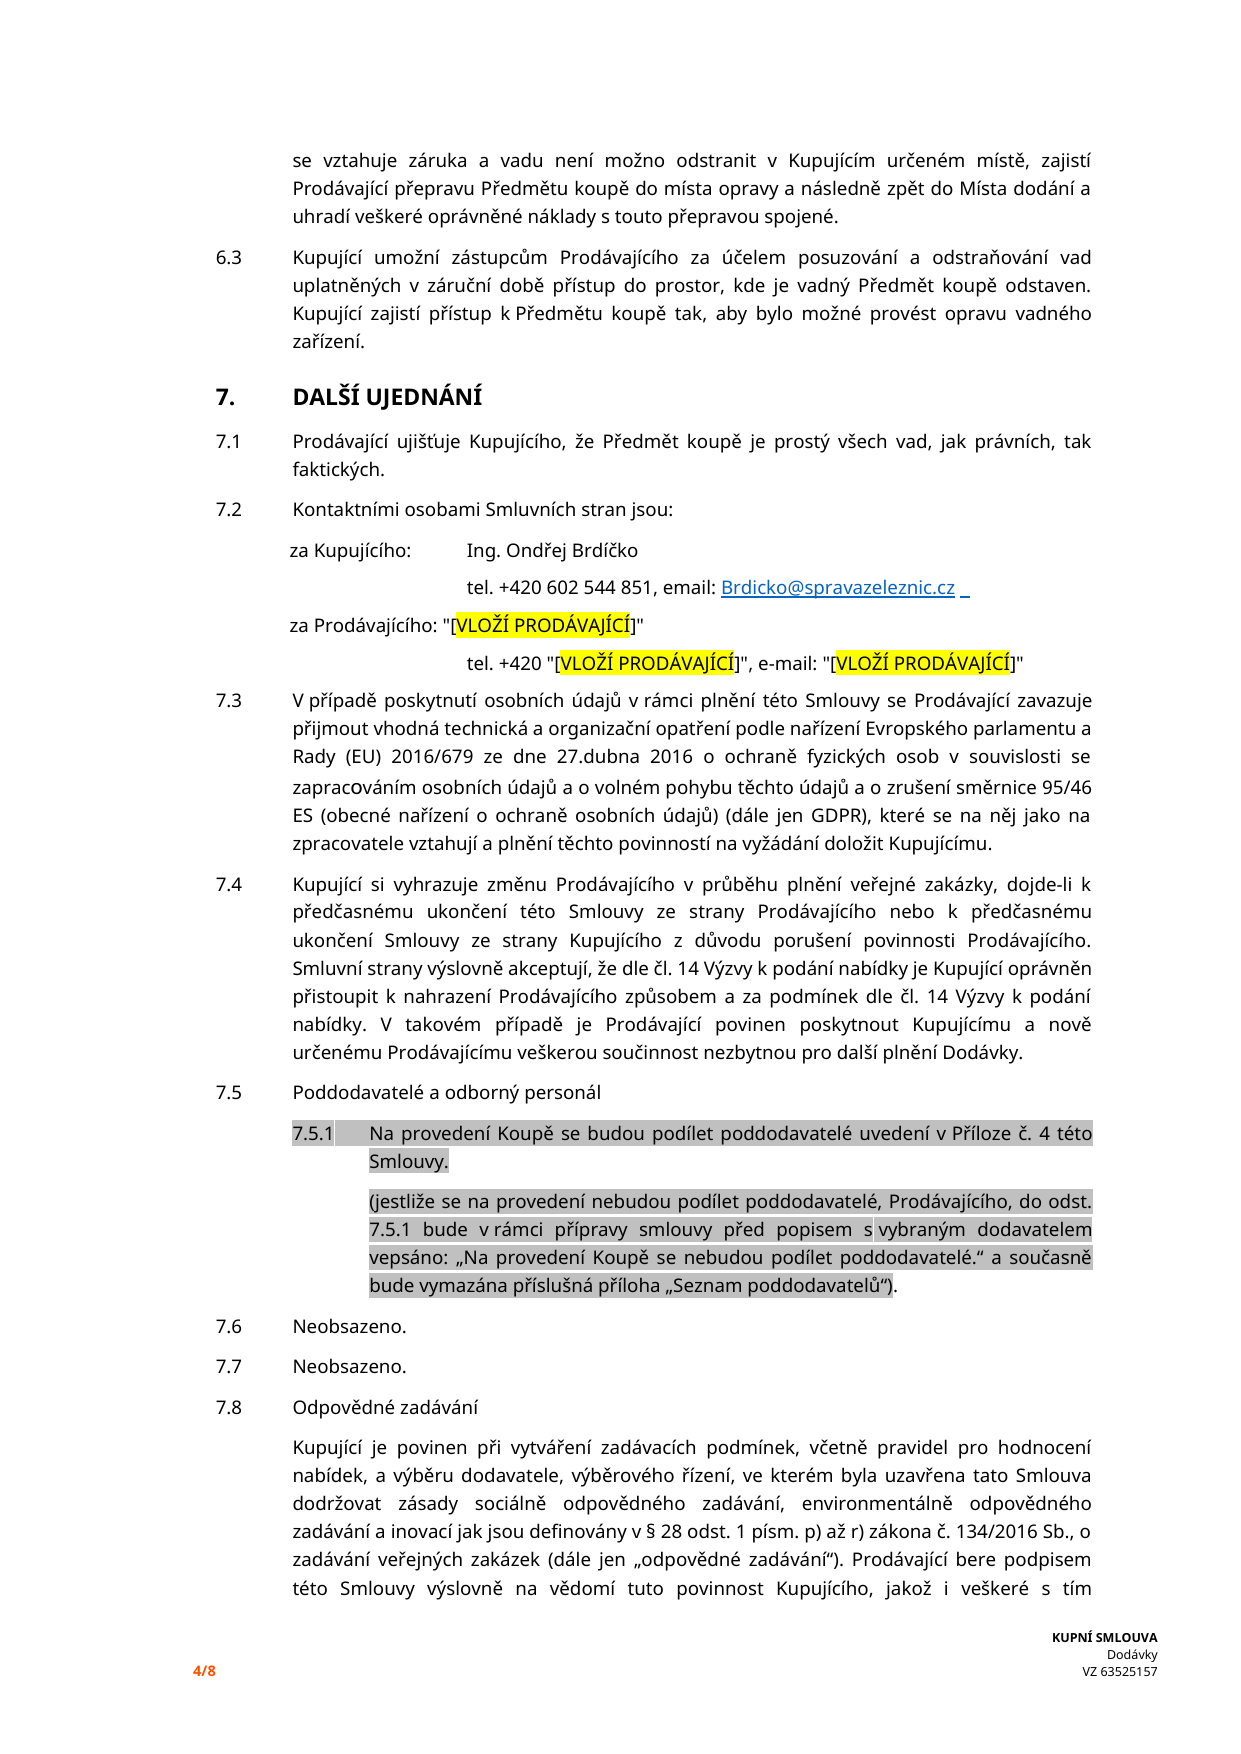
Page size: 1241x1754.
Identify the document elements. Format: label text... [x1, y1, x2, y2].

text za Prodávajícího: "[VLOŽÍ PRODÁVAJÍCÍ]" [289, 612, 456, 638]
text za Prodávajícího: "[VLOŽÍ PRODÁVAJÍCÍ]" [630, 612, 1093, 638]
text za Kupujícího: Ing. Ondřej Brdíčko [289, 537, 1093, 563]
text Na provedení Koupě se budou podílet poddodavatelé uvedení v Příloze č. 4 této Smlouvy. [292, 1120, 1093, 1173]
text Kupující si vyhrazuje změnu Prodávajícího v průběhu plnění veřejné zakázky, dojde-li k předčasnému ukončení této Smlouvy ze strany Prodávajícího nebo k předčasnému ukončení Smlouvy ze strany Kupujícího z důvodu porušení povinnosti Prodávajícího. Smluvní strany výslovně akceptují, že dle čl. 14 Výzvy k podání nabídky je Kupující oprávněn přistoupit k nahrazení Prodávajícího způsobem a za podmínek dle čl. 14 Výzvy k podání nabídky. V takovém případě je Prodávající povinen poskytnout Kupujícímu a nově určenému Prodávajícímu veškerou součinnost nezbytnou pro další plnění Dodávky. [216, 871, 1093, 1064]
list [292, 1435, 1093, 1600]
text Kupující umožní zástupcům Prodávajícího za účelem posuzování a odstraňování vad uplatněných v záruční době přístup do prostor, kde je vadný Předmět koupě odstaven. Kupující zajistí přístup k Předmětu koupě tak, aby bylo možné provést opravu vadného zařízení. [216, 244, 1093, 354]
text Odpovědné zadávání [216, 1394, 1093, 1420]
text Poddodavatelé a odborný personál [216, 1079, 1093, 1105]
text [216, 147, 1093, 229]
text tel. +420 602 544 851, email: Brdicko@spravazeleznic.cz [467, 575, 1093, 600]
list (jestliže se na provedení nebudou podílet poddodavatelé, Prodávajícího, do odst. 7.5.1 bude v rámci přípravy smlouvy před popisem s vybraným dodavatelem vepsáno: „Na provedení Koupě se nebudou podílet poddodavatelé.“ a současně bude vymazána příslušná příloha „Seznam poddodavatelů“). [369, 1270, 1093, 1298]
text V případě poskytnutí osobních údajů v rámci plnění této Smlouvy se Prodávající zavazuje přijmout vhodná technická a organizační opatření podle nařízení Evropského parlamentu a Rady (EU) 2016/679 ze dne 27.dubna 2016 o ochraně fyzických osob v souvislosti se zapracováním osobních údajů a o volném pohybu těchto údajů a o zrušení směrnice 95/46 ES (obecné nařízení o ochraně osobních údajů) (dále jen GDPR), které se na něj jako na zpracovatele vztahují a plnění těchto povinností na vyžádání doložit Kupujícímu. [216, 687, 1093, 856]
list (jestliže se na provedení nebudou podílet poddodavatelé, Prodávajícího, do odst. 7.5.1 bude v rámci přípravy smlouvy před popisem s vybraným dodavatelem vepsáno: „Na provedení Koupě se nebudou podílet poddodavatelé.“ a současně bude vymazána příslušná příloha „Seznam poddodavatelů“). [369, 1214, 1093, 1245]
text Neobsazeno. [216, 1354, 1093, 1379]
text Kontaktními osobami Smluvních stran jsou: [216, 497, 1093, 522]
text Prodávající ujišťuje Kupujícího, že Předmět koupě je prostý všech vad, jak právních, tak faktických. [216, 428, 1093, 482]
text Neobsazeno. [216, 1313, 1093, 1339]
text další ujednání [216, 381, 1093, 412]
